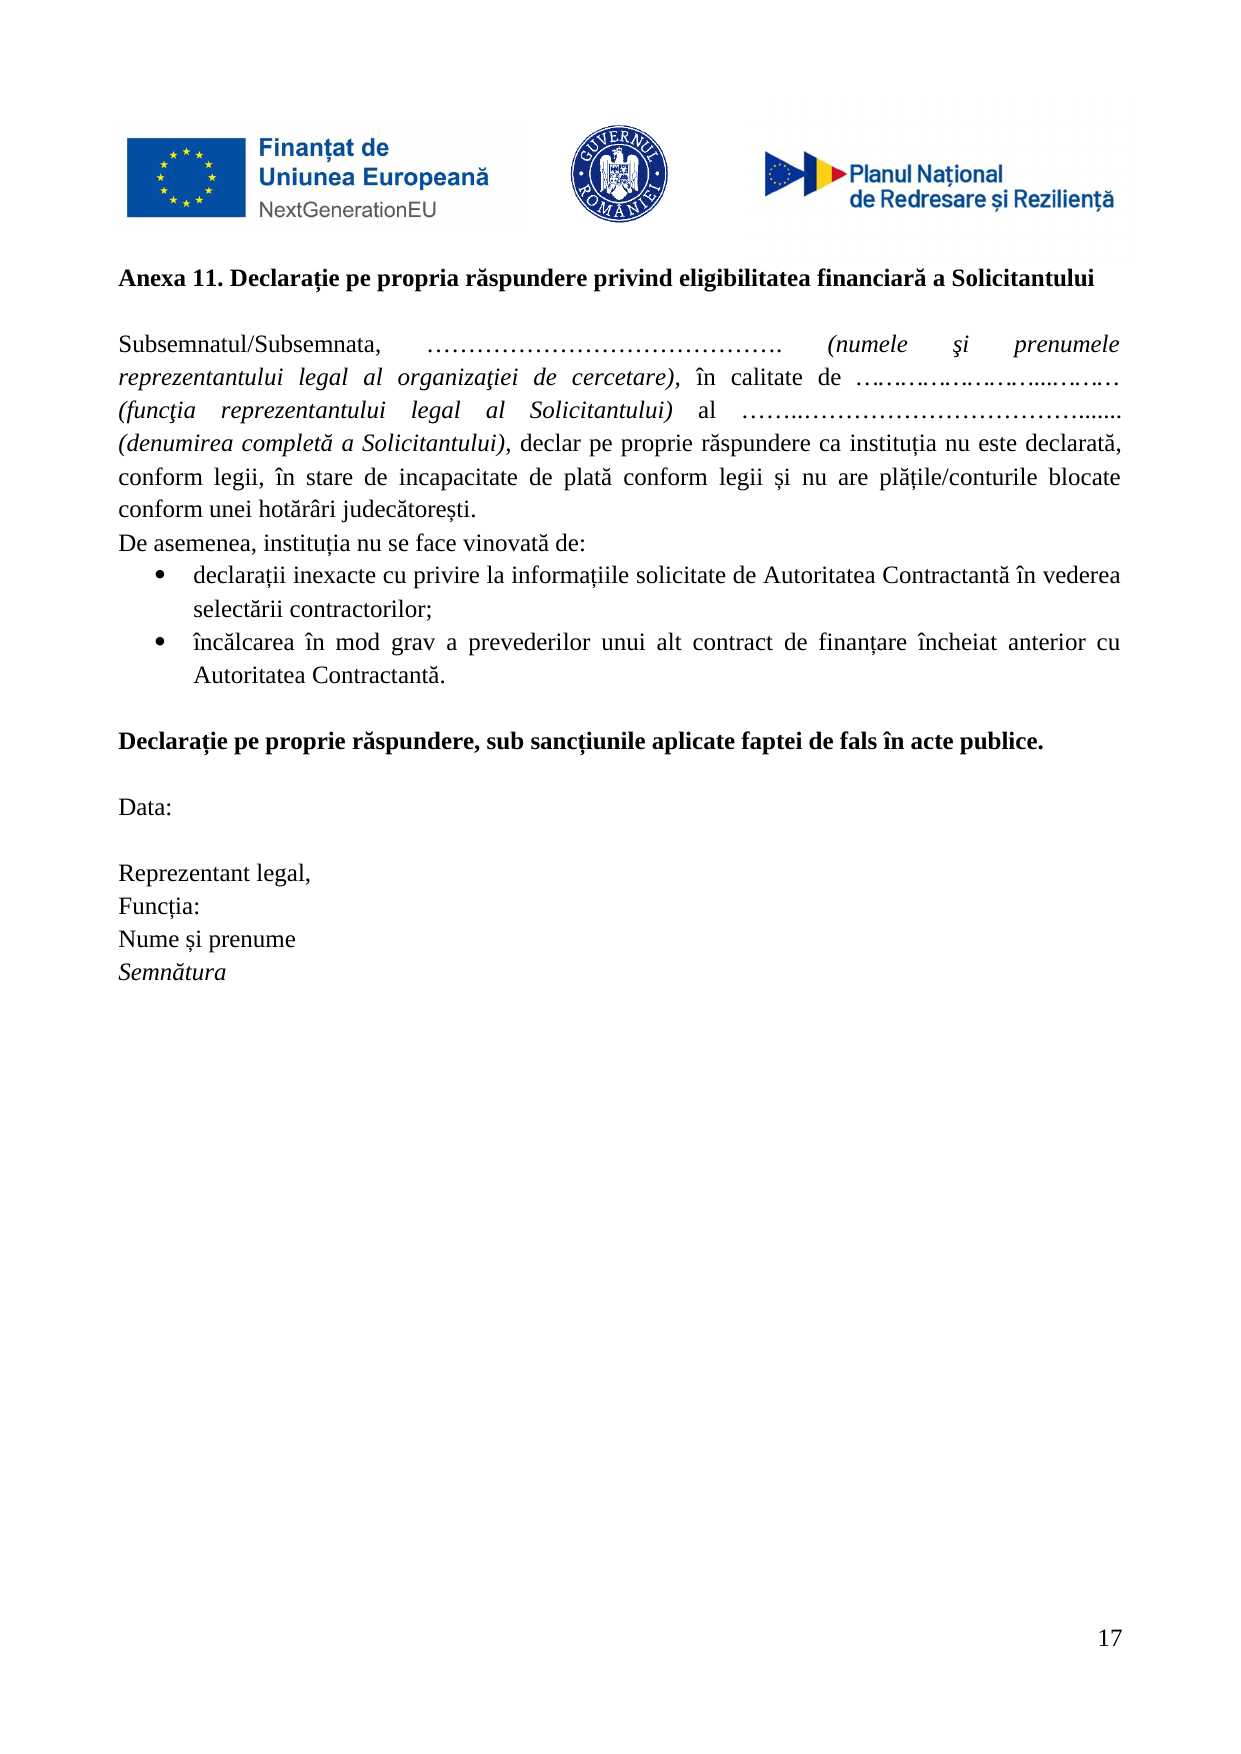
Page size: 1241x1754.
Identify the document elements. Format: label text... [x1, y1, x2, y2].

text Semnătura [118, 957, 1122, 986]
list declarații inexacte cu privire la informațiile solicitate de Autoritatea Contractantă în vederea selectării contractorilor; [156, 561, 1122, 622]
text Data: [118, 792, 1122, 821]
text Declarație pe proprie răspundere, sub sancțiunile aplicate faptei de fals în acte publice. [118, 726, 1122, 754]
text De asemenea, instituția nu se face vinovată de: [118, 528, 1122, 556]
text Funcția: [118, 891, 1122, 919]
list încălcarea în mod grav a prevederilor unui alt contract de finanțare încheiat anterior cu Autoritatea Contractantă. [156, 627, 1122, 688]
text Nume și prenume [118, 924, 1122, 953]
picture [750, 102, 1129, 259]
text Reprezentant legal, [118, 858, 1122, 887]
text Subsemnatul/Subsemnata, ……………………………………. (numele şi prenumele reprezentantului legal al organizaţiei de cercetare), în calitate de ……………………...……… (funcţia reprezentantului legal al Solicitantului) al ……..……………………………....... (denumirea completă a Solicitantului), declar pe proprie răspundere ca instituția nu este declarată, conform legii, în stare de incapacitate de plată conform legii și nu are plățile/conturile blocate conform unei hotărâri judecătorești. [118, 329, 1122, 523]
